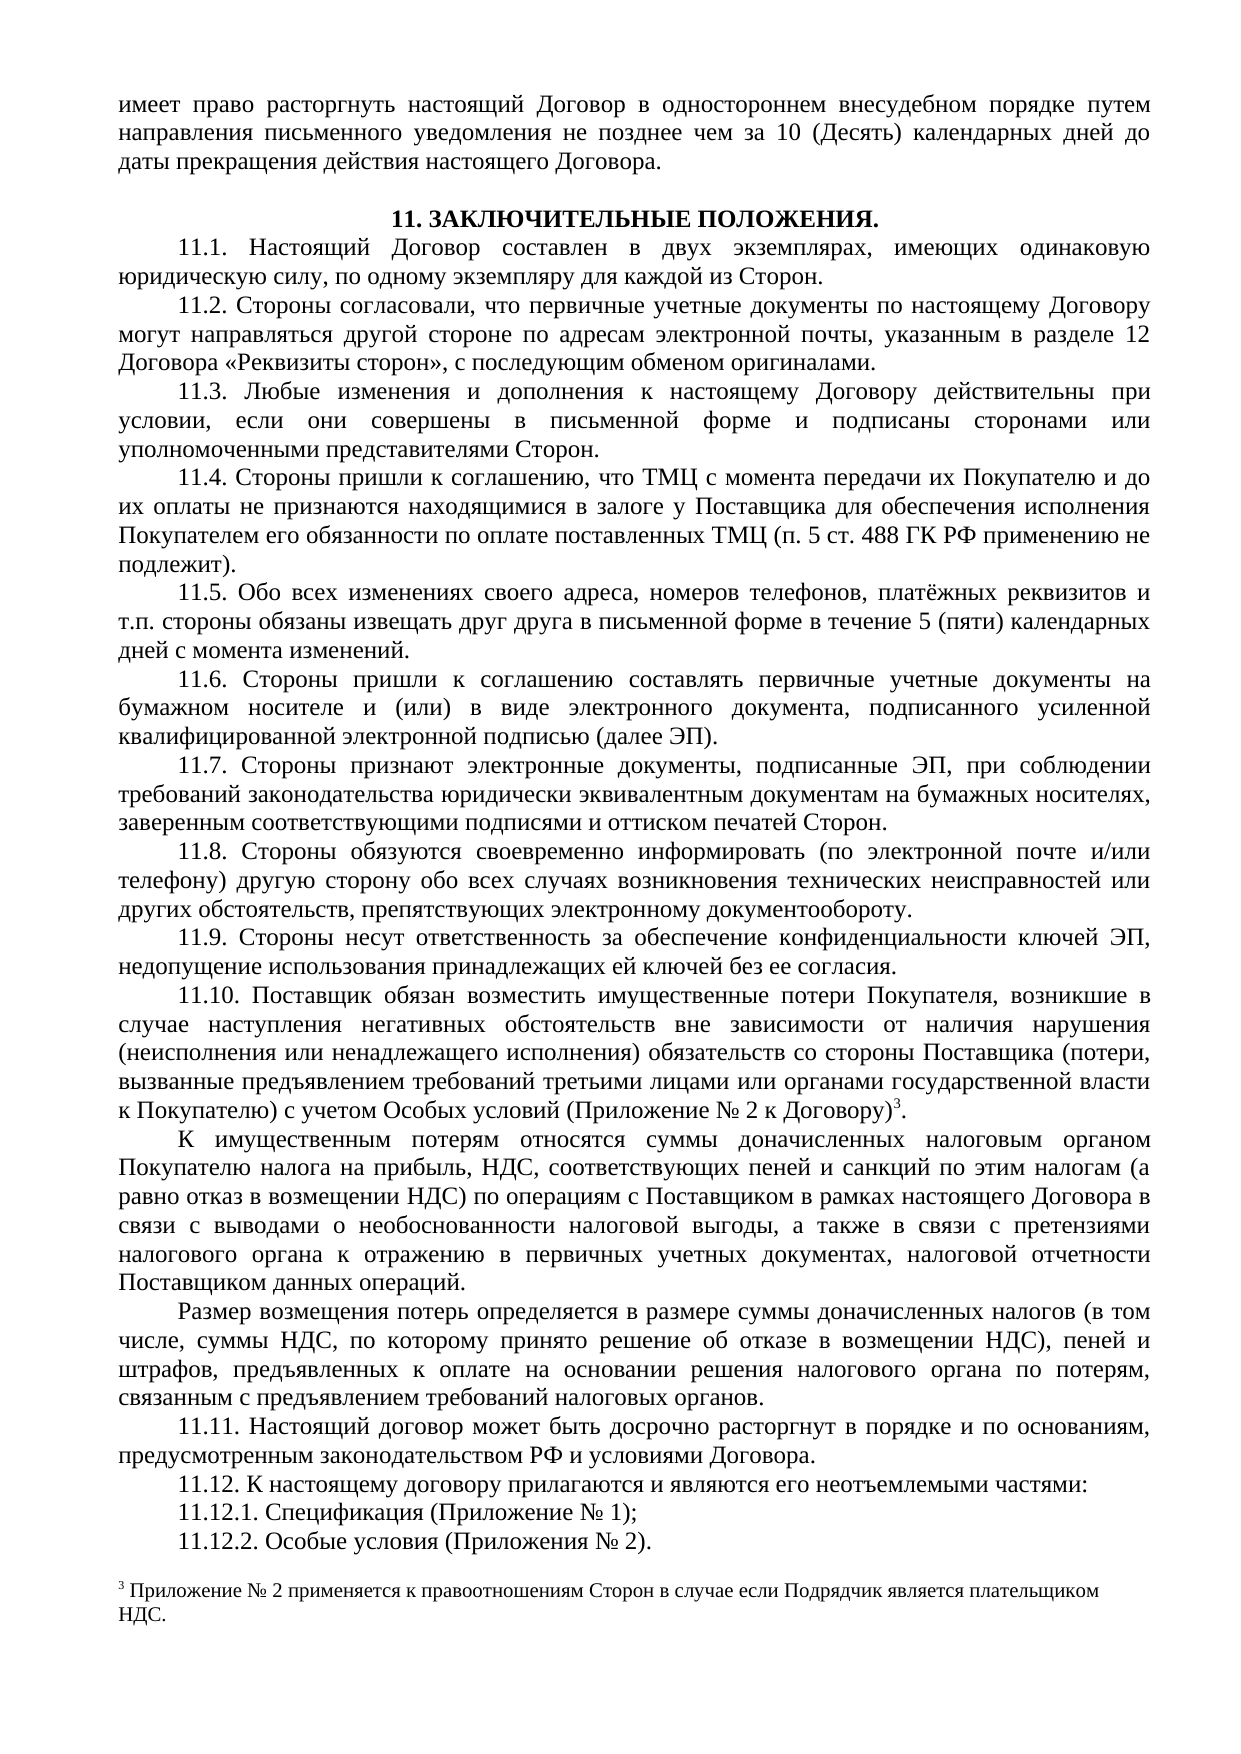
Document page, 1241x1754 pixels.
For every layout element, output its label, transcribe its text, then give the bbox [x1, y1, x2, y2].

text 11.2. Стороны согласовали, что первичные учетные документы по настоящему Договору могут направляться другой стороне по адресам электронной почты, указанным в разделе 12 Договора «Реквизиты сторон», с последующим обменом оригиналами. [118, 290, 1152, 376]
text 11.10. Поставщик обязан возместить имущественные потери Покупателя, возникшие в случае наступления негативных обстоятельств вне зависимости от наличия нарушения (неисполнения или ненадлежащего исполнения) обязательств со стороны Поставщика (потери, вызванные предъявлением требований третьими лицами или органами государственной власти к Покупателю) с учетом Особых условий (Приложение № 2 к Договору). [118, 980, 1152, 1124]
text 11.12. К настоящему договору прилагаются и являются его неотъемлемыми частями: [118, 1469, 1152, 1497]
text 11.9. Стороны несут ответственность за обеспечение конфиденциальности ключей ЭП, недопущение использования принадлежащих ей ключей без ее согласия. [118, 922, 1152, 980]
text 11. ЗАКЛЮЧИТЕЛЬНЫЕ ПОЛОЖЕНИЯ. [118, 204, 1152, 232]
text 11.8. Стороны обязуются своевременно информировать (по электронной почте и/или телефону) другую сторону обо всех случаях возникновения технических неисправностей или других обстоятельств, препятствующих электронному документообороту. [118, 836, 1152, 922]
text 11.12.1. Спецификация (Приложение № 1); [118, 1497, 1152, 1526]
text 11.3. Любые изменения и дополнения к настоящему Договору действительны при условии, если они совершены в письменной форме и подписаны сторонами или уполномоченными представителями Сторон. [118, 376, 1152, 462]
text Размер возмещения потерь определяется в размере суммы доначисленных налогов (в том числе, суммы НДС, по которому принято решение об отказе в возмещении НДС), пеней и штрафов, предъявленных к оплате на основании решения налогового органа по потерям, связанным с предъявлением требований налоговых органов. [118, 1296, 1152, 1411]
text К имущественным потерям относятся суммы доначисленных налоговым органом Покупателю налога на прибыль, НДС, соответствующих пеней и санкций по этим налогам (а равно отказ в возмещении НДС) по операциям с Поставщиком в рамках настоящего Договора в связи с выводами о необоснованности налоговой выгоды, а также в связи с претензиями налогового органа к отражению в первичных учетных документах, налоговой отчетности Поставщиком данных операций. [118, 1124, 1152, 1296]
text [118, 89, 1152, 175]
text 11.11. Настоящий договор может быть досрочно расторгнут в порядке и по основаниям, предусмотренным законодательством РФ и условиями Договора. [118, 1411, 1152, 1469]
text 11.1. Настоящий Договор составлен в двух экземплярах, имеющих одинаковую юридическую силу, по одному экземпляру для каждой из Сторон. [118, 232, 1152, 290]
text 11.12.2. Особые условия (Приложения № 2). [118, 1526, 1152, 1555]
text 11.5. Обо всех изменениях своего адреса, номеров телефонов, платёжных реквизитов и т.п. стороны обязаны извещать друг друга в письменной форме в течение 5 (пяти) календарных дней с момента изменений. [118, 577, 1152, 664]
text 11.4. Стороны пришли к соглашению, что ТМЦ с момента передачи их Покупателю и до их оплаты не признаются находящимися в залоге у Поставщика для обеспечения исполнения Покупателем его обязанности по оплате поставленных ТМЦ (п. 5 ст. 488 ГК РФ применению не подлежит). [118, 462, 1152, 577]
text 11.6. Стороны пришли к соглашению составлять первичные учетные документы на бумажном носителе и (или) в виде электронного документа, подписанного усиленной квалифицированной электронной подписью (далее ЭП). [118, 664, 1152, 750]
text 11.7. Стороны признают электронные документы, подписанные ЭП, при соблюдении требований законодательства юридически эквивалентным документам на бумажных носителях, заверенным соответствующими подписями и оттиском печатей Сторон. [118, 750, 1152, 836]
